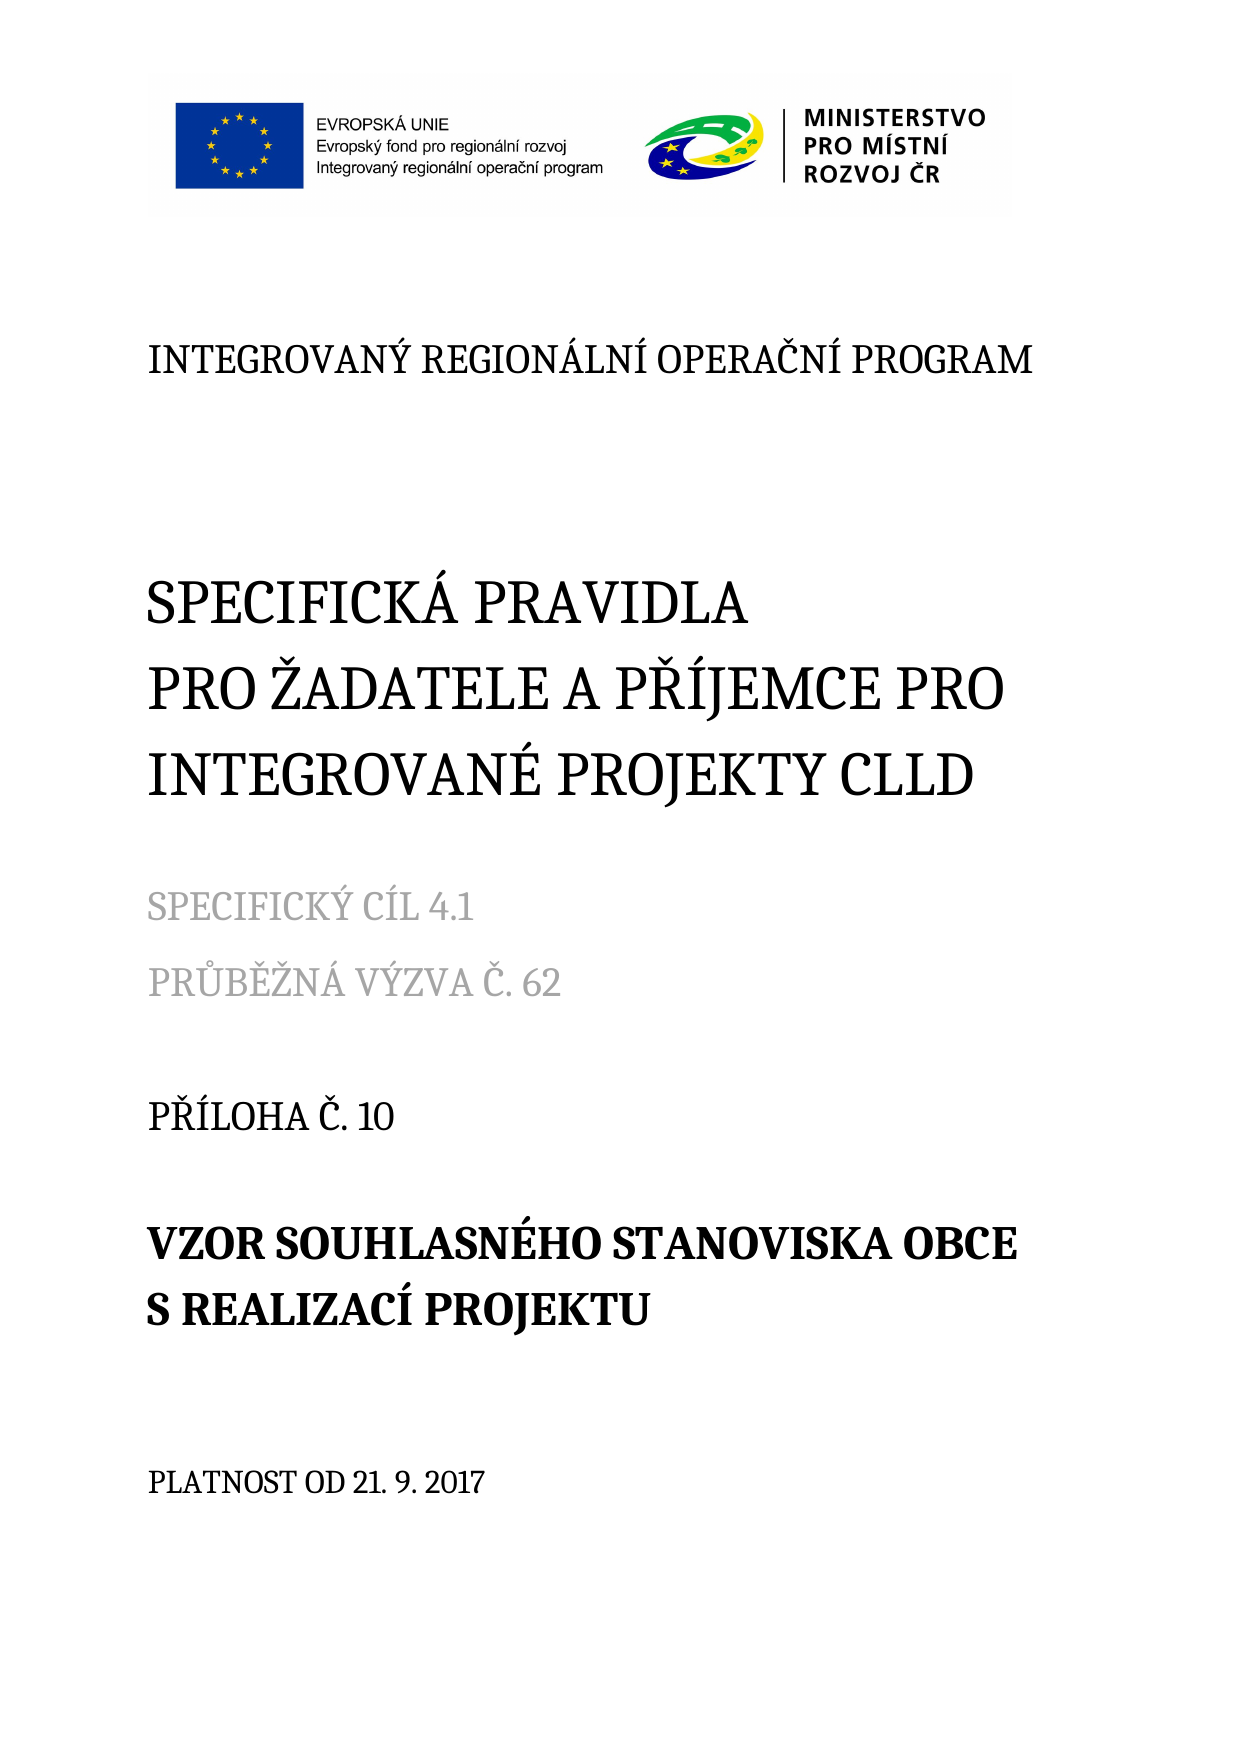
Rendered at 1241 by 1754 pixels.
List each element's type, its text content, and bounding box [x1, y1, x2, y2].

text Specifická PRAVIDLA [148, 567, 1093, 639]
text PŘÍLOHA Č. 10 [148, 1092, 1093, 1140]
text INTEGROVANÝ REGIONÁLNÍ OPERAČNÍ PROGRAM [148, 336, 1093, 384]
text PRO ŽADATELE A PŘÍJEMCE pro integrované projekty CLLD [148, 653, 1093, 811]
text SPECIFICKÝ CÍL 4.1 [148, 883, 1093, 931]
picture [147, 73, 1013, 217]
text VZOR souhlasného stanoviska obce s realizací projektu [148, 1216, 1093, 1337]
text průběžná výzva č. 62 [148, 959, 1093, 1007]
text pLATNOST OD 21. 9. 2017 [148, 1463, 1093, 1501]
